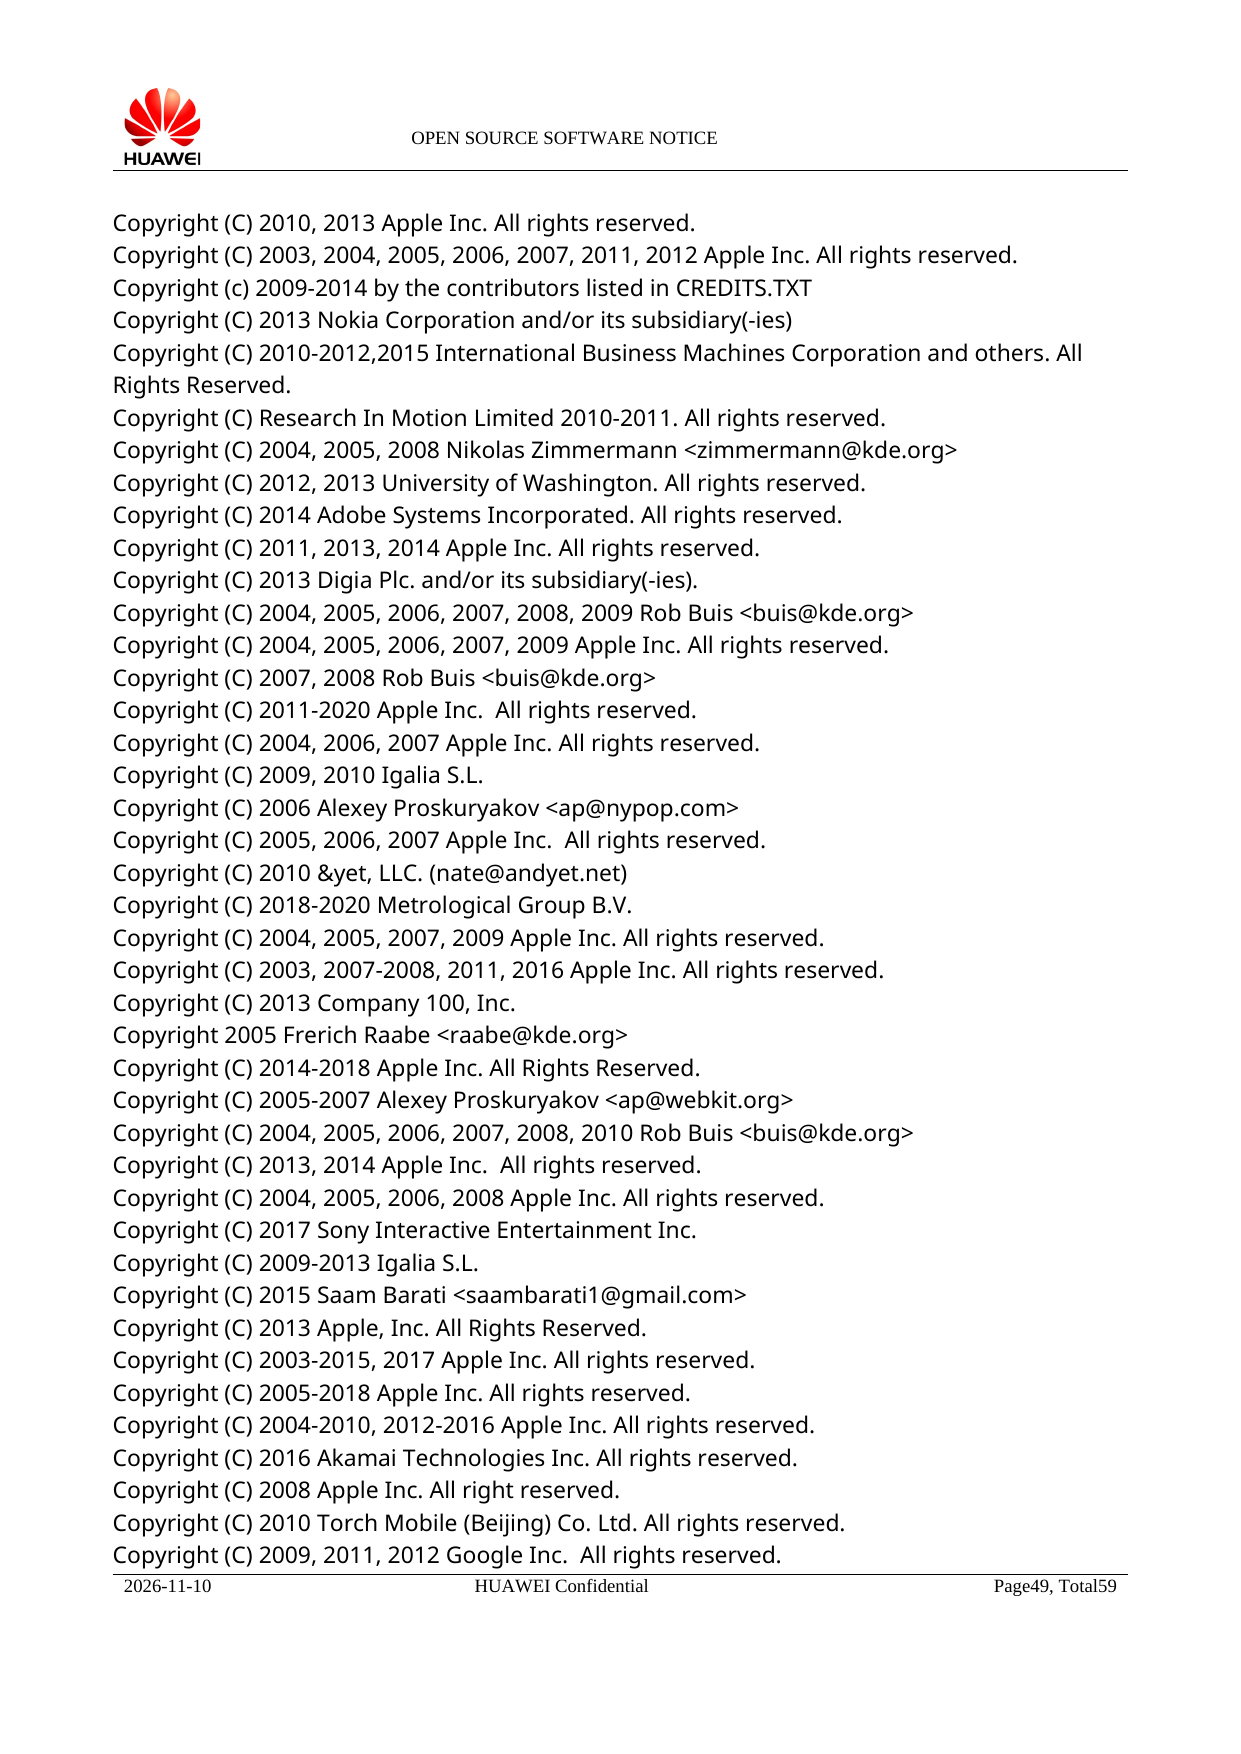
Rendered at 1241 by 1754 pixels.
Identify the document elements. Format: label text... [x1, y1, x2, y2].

picture [124, 88, 201, 165]
